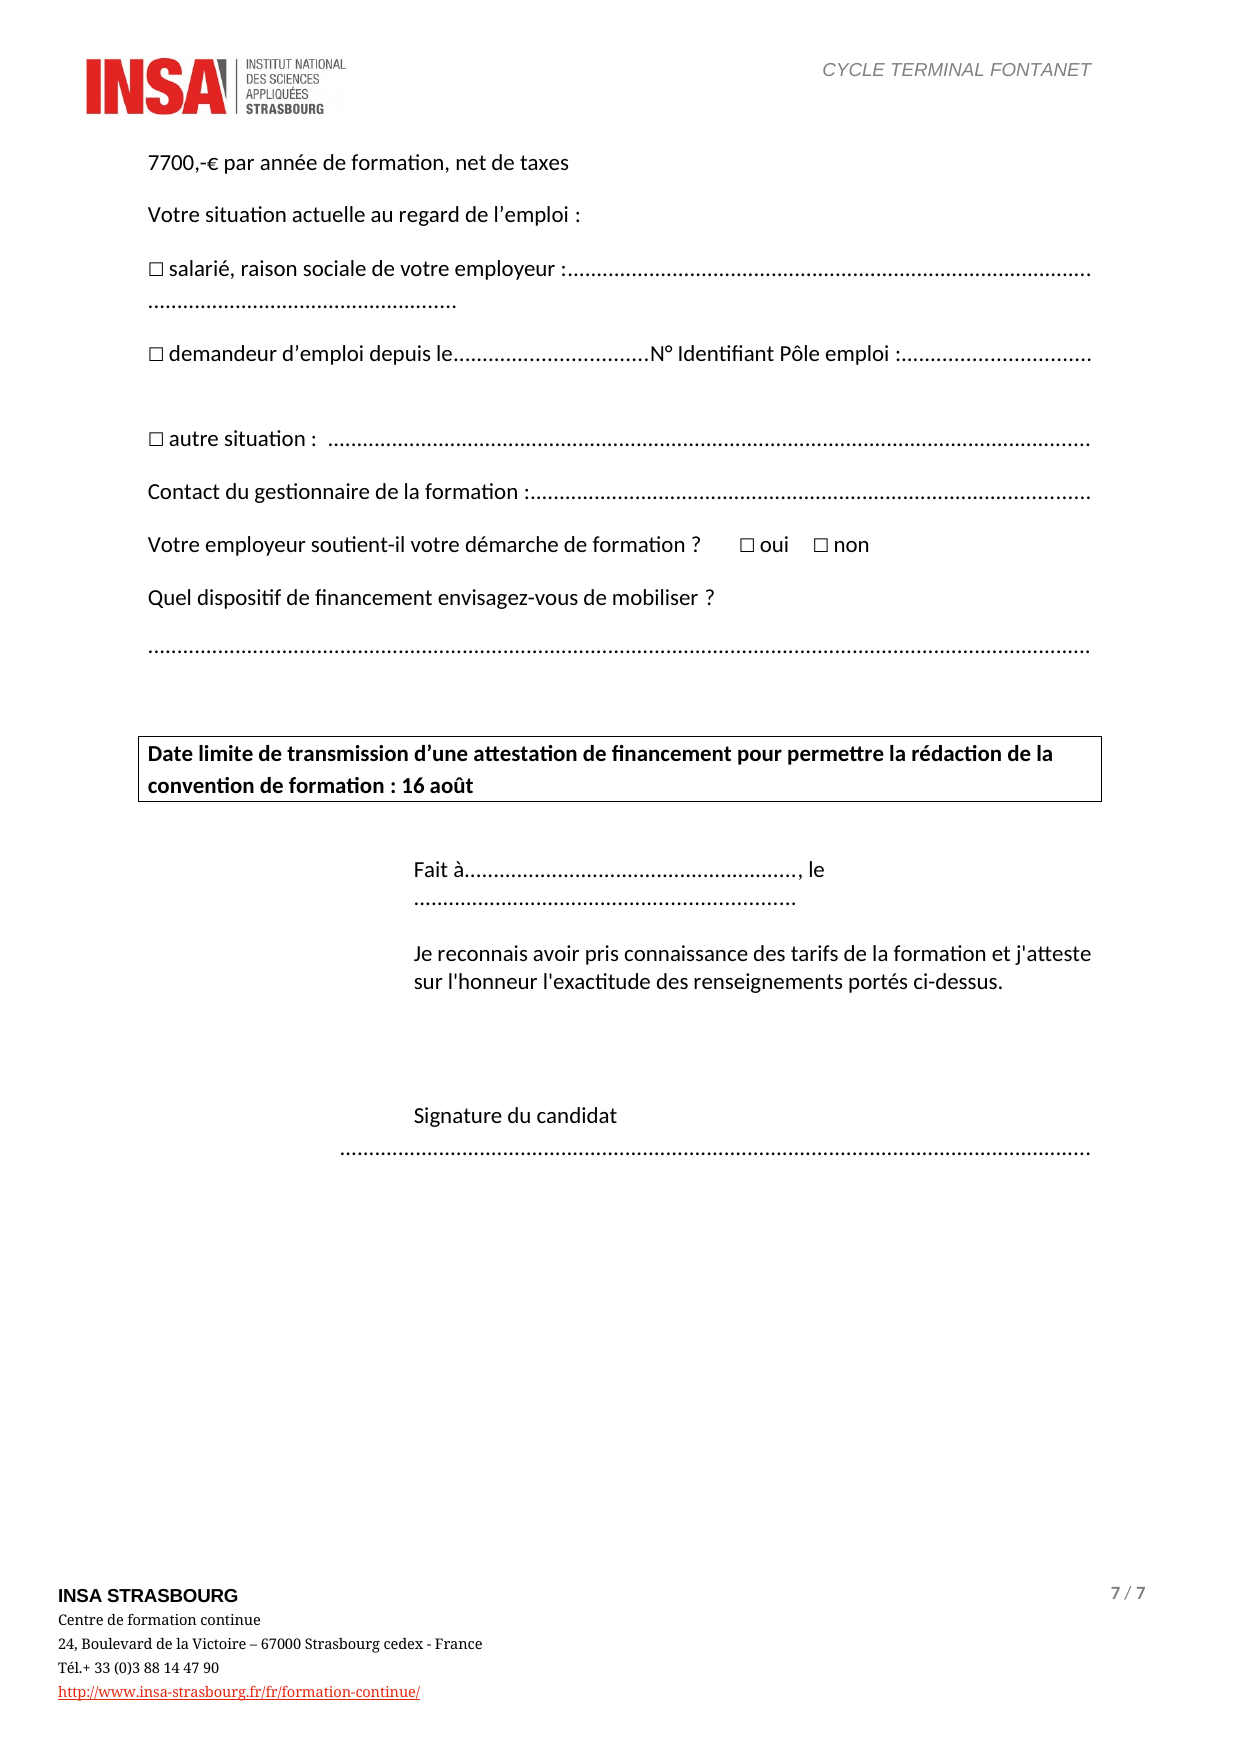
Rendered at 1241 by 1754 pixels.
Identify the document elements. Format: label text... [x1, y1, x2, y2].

text Date limite de transmission d’une attestation de financement pour permettre la rédaction de la convention de formation : 16 août [139, 737, 1101, 801]
text Signature du candidat [339, 1101, 1093, 1162]
text Quel dispositif de financement envisagez-vous de mobiliser ? [148, 583, 1093, 611]
text Fait à , le [413, 855, 1093, 911]
text salarié, raison sociale de votre employeur : [148, 254, 1093, 314]
text Votre employeur soutient-il votre démarche de formation ? oui non [148, 530, 1093, 558]
picture [81, 55, 349, 117]
text Je reconnais avoir pris connaissance des tarifs de la formation et j'atteste sur l'honneur l'exactitude des renseignements portés ci-dessus. [413, 939, 1093, 995]
text 7700,-€ par année de formation, net de taxes [148, 148, 1093, 176]
text autre situation : [148, 424, 1093, 452]
text Votre situation actuelle au regard de l’emploi : [148, 201, 1093, 229]
text demandeur d’emploi depuis le N° Identifiant Pôle emploi : [148, 339, 1093, 399]
text Contact du gestionnaire de la formation : [148, 477, 1093, 505]
